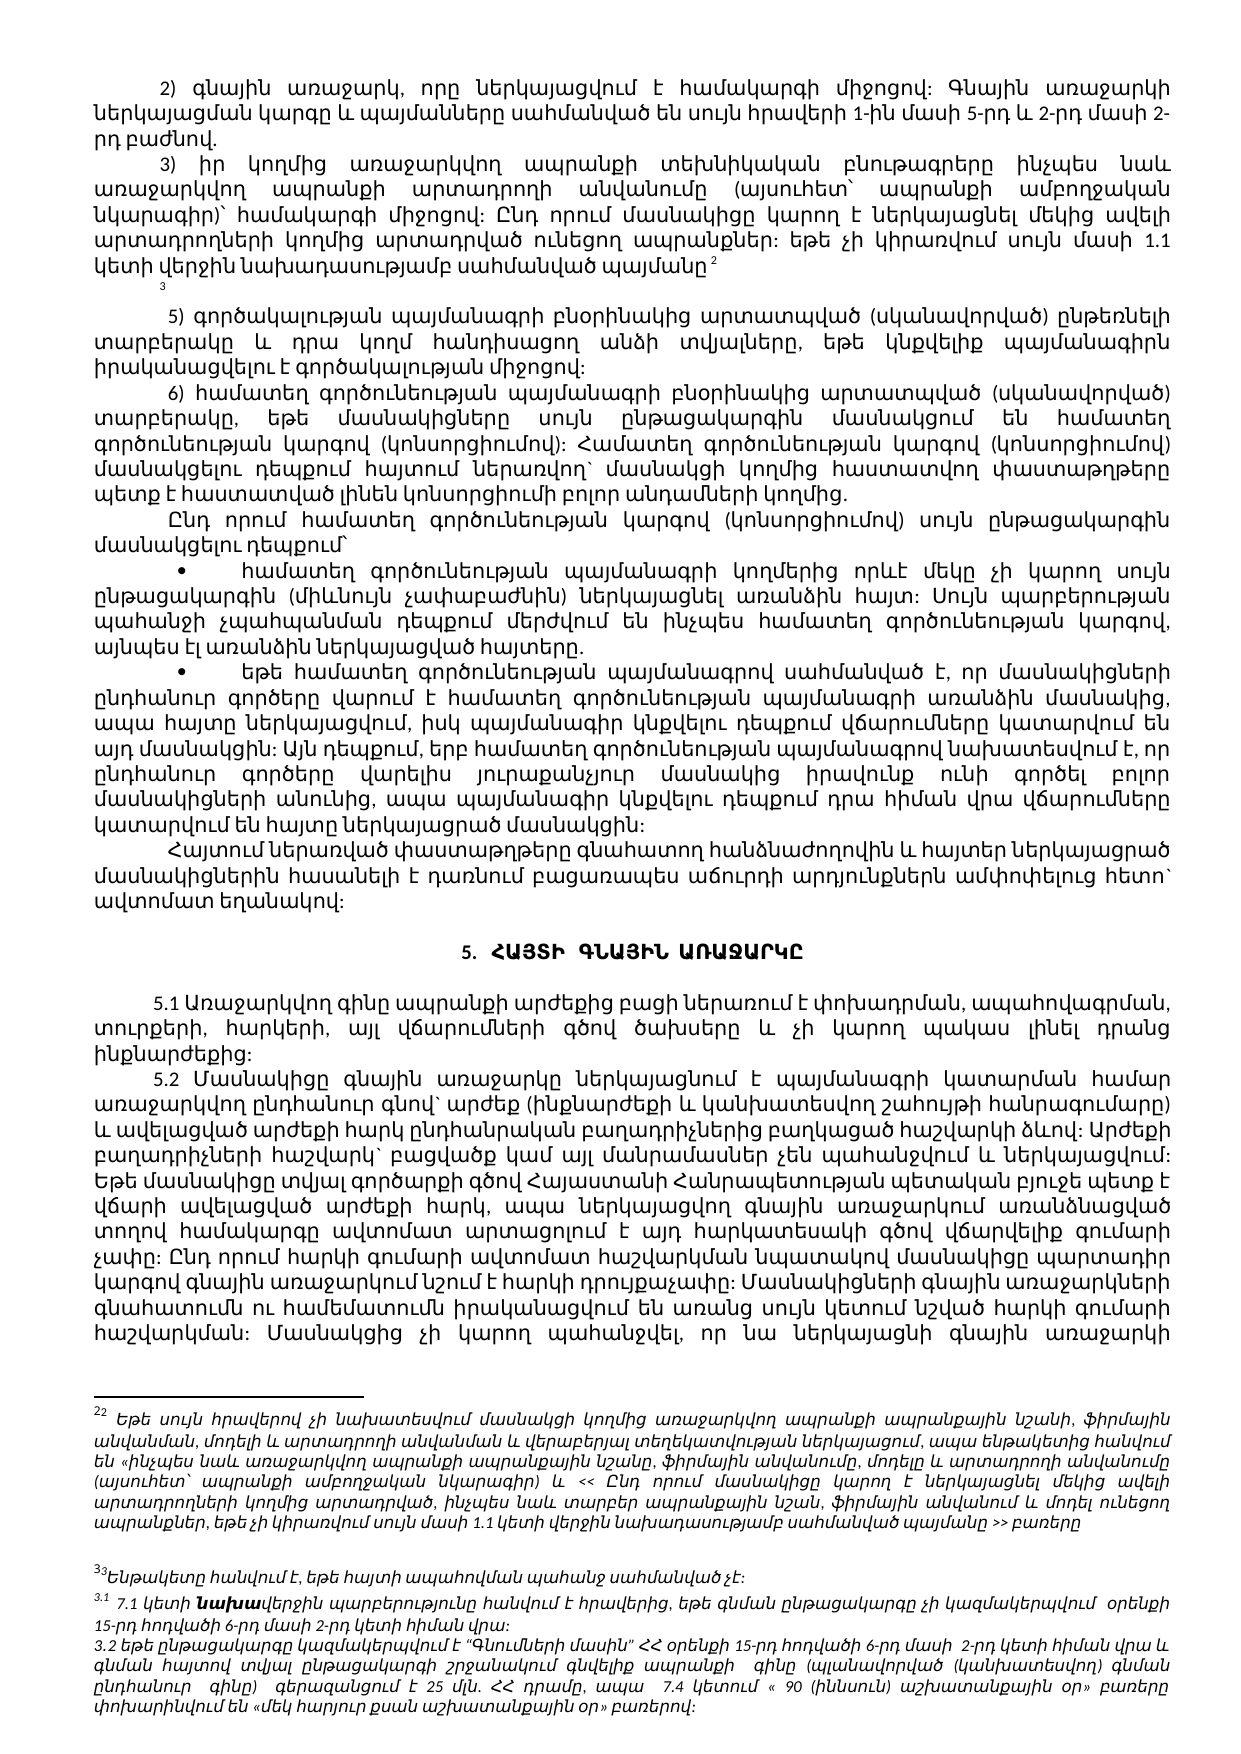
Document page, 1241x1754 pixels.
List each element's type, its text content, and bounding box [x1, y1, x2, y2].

list եթե համատեղ գործունեության պայմանագրով սահմանված է, որ մասնակիցների ընդհանուր գործերը վարում է համատեղ գործունեության պայմանագրի առանձին մասնակից, ապա հայտը ներկայացվում, իսկ պայմանագիր կնքվելու դեպքում վճարումները կատարվում են այդ մասնակցին: Այն դեպքում, երբ համատեղ գործունեության պայմանագրով նախատեսվում է, որ ընդհանուր գործերը վարելիս յուրաքանչյուր մասնակից իրավունք ունի գործել բոլոր մասնակիցների անունից, ապա պայմանագիր կնքվելու դեպքում դրա հիման վրա վճարումները կատարվում են հայտը ներկայացրած մասնակցին: [94, 659, 1171, 837]
text 5.1 Առաջարկվող գինը ապրանքի արժեքից բացի ներառում է փոխադրման, ապահովագրման, տուրքերի, հարկերի, այլ վճարումների գծով ծախսերը և չի կարող պակաս լինել դրանց ինքնարժեքից: [94, 990, 1171, 1066]
text 3) իր կողմից առաջարկվող ապրանքի տեխնիկական բնութագրերը ինչպես նաև առաջարկվող ապրանքի արտադրողի անվանումը (այսուհետ՝ ապրանքի ամբողջական նկարագիր)՝ համակարգի միջոցով: Ընդ որում մասնակիցը կարող է ներկայացնել մեկից ավելի արտադրողների կողմից արտադրված ունեցող ապրանքներ: եթե չի կիրառվում սույն մասի 1.1 կետի վերջին նախադասությամբ սահմանված պայմանը 2 [94, 151, 1171, 278]
list համատեղ գործունեության պայմանագրի կողմերից որևէ մեկը չի կարող սույն ընթացակարգին (միևնույն չափաբաժնին) ներկայացնել առանձին հայտ: Սույն պարբերության պահանջի չպահպանման դեպքում մերժվում են ինչպես համատեղ գործունեության կարգով, այնպես էլ առանձին ներկայացված հայտերը. [94, 558, 1171, 659]
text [94, 1066, 1171, 1346]
text 6) համատեղ գործունեության պայմանագրի բնօրինակից արտատպված (սկանավորված) տարբերակը, եթե մասնակիցները սույն ընթացակարգին մասնակցում են համատեղ գործունեության կարգով (կոնսորցիումով): Համատեղ գործունեության կարգով (կոնսորցիումով) մասնակցելու դեպքում հայտում ներառվող` մասնակցի կողմից հաստատվող փաստաթղթերը պետք է հաստատված լինեն կոնսորցիումի բոլոր անդամների կողմից. [94, 380, 1171, 507]
text 2) գնային առաջարկ, որը ներկայացվում է համակարգի միջոցով: Գնային առաջարկի ներկայացման կարգը և պայմանները սահմանված են սույն հրավերի 1-ին մասի 5-րդ և 2-րդ մասի 2-րդ բաժնով. [94, 75, 1171, 151]
text 5. ՀԱՅՏԻ ԳՆԱՅԻՆ ԱՌԱՋԱՐԿԸ [94, 939, 1171, 964]
text Հայտում ներառված փաստաթղթերը գնահատող հանձնաժողովին և հայտեր ներկայացրած մասնակիցներին հասանելի է դառնում բացառապես աճուրդի արդյունքներն ամփոփելուց հետո` ավտոմատ եղանակով: [94, 837, 1171, 914]
text 3 [94, 278, 1171, 304]
text Ընդ որում համատեղ գործունեության կարգով (կոնսորցիումով) սույն ընթացակարգին մասնակցելու դեպքում՝ [94, 507, 1171, 558]
text 5) գործակալության պայմանագրի բնօրինակից արտատպված (սկանավորված) ընթեռնելի տարբերակը և դրա կողմ հանդիսացող անձի տվյալները, եթե կնքվելիք պայմանագիրն իրականացվելու է գործակալության միջոցով: [94, 304, 1171, 380]
